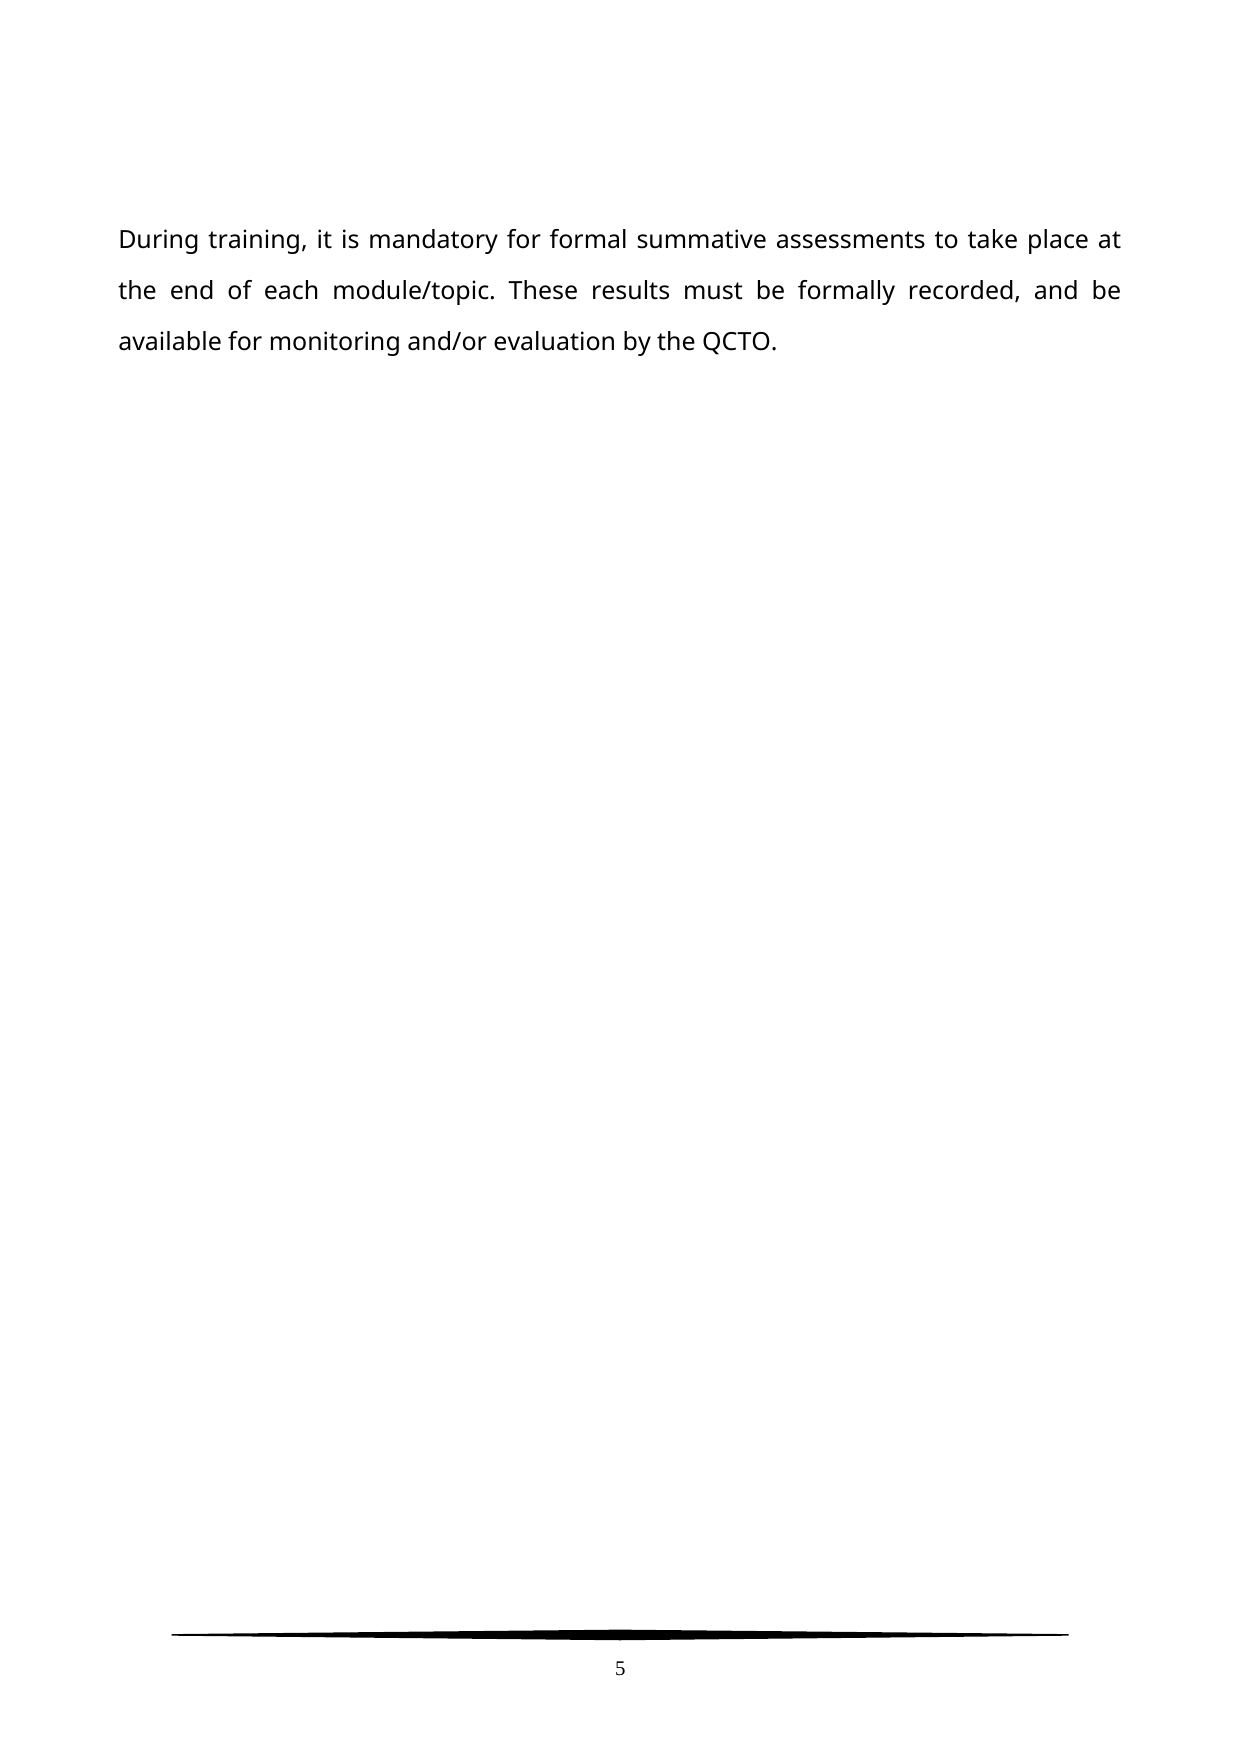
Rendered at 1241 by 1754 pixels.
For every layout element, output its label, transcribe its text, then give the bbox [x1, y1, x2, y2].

text During training, it is mandatory for formal summative assessments to take place at the end of each module/topic. These results must be formally recorded, and be available for monitoring and/or evaluation by the QCTO. [118, 222, 1122, 358]
